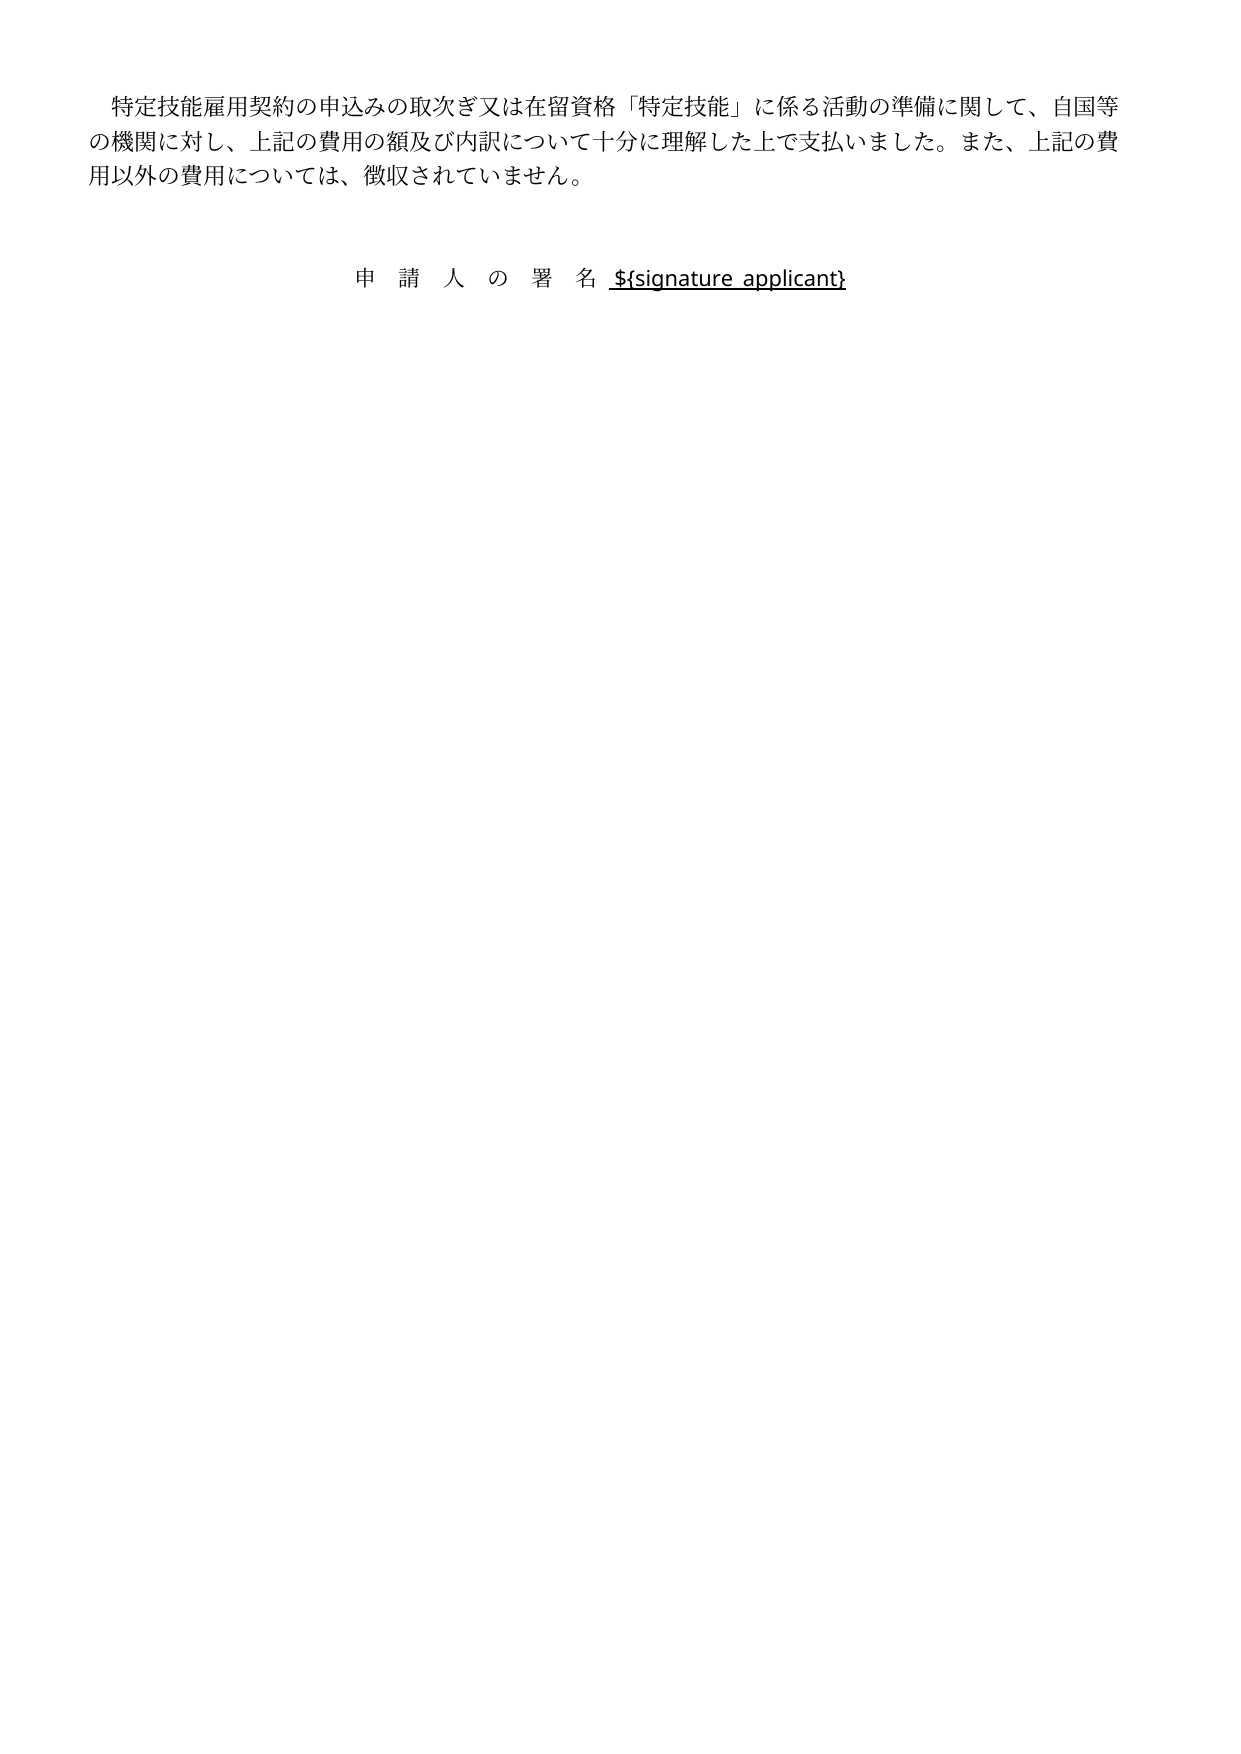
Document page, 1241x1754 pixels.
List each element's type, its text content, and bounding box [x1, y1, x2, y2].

text 申請人の署名 ${signature_applicant} [89, 260, 1130, 294]
text 特定技能雇用契約の申込みの取次ぎ又は在留資格「特定技能」に係る活動の準備に関して、自国等の機関に対し、上記の費用の額及び内訳について十分に理解した上で支払いました。また、上記の費用以外の費用については、徴収されていません。 [89, 89, 1133, 192]
